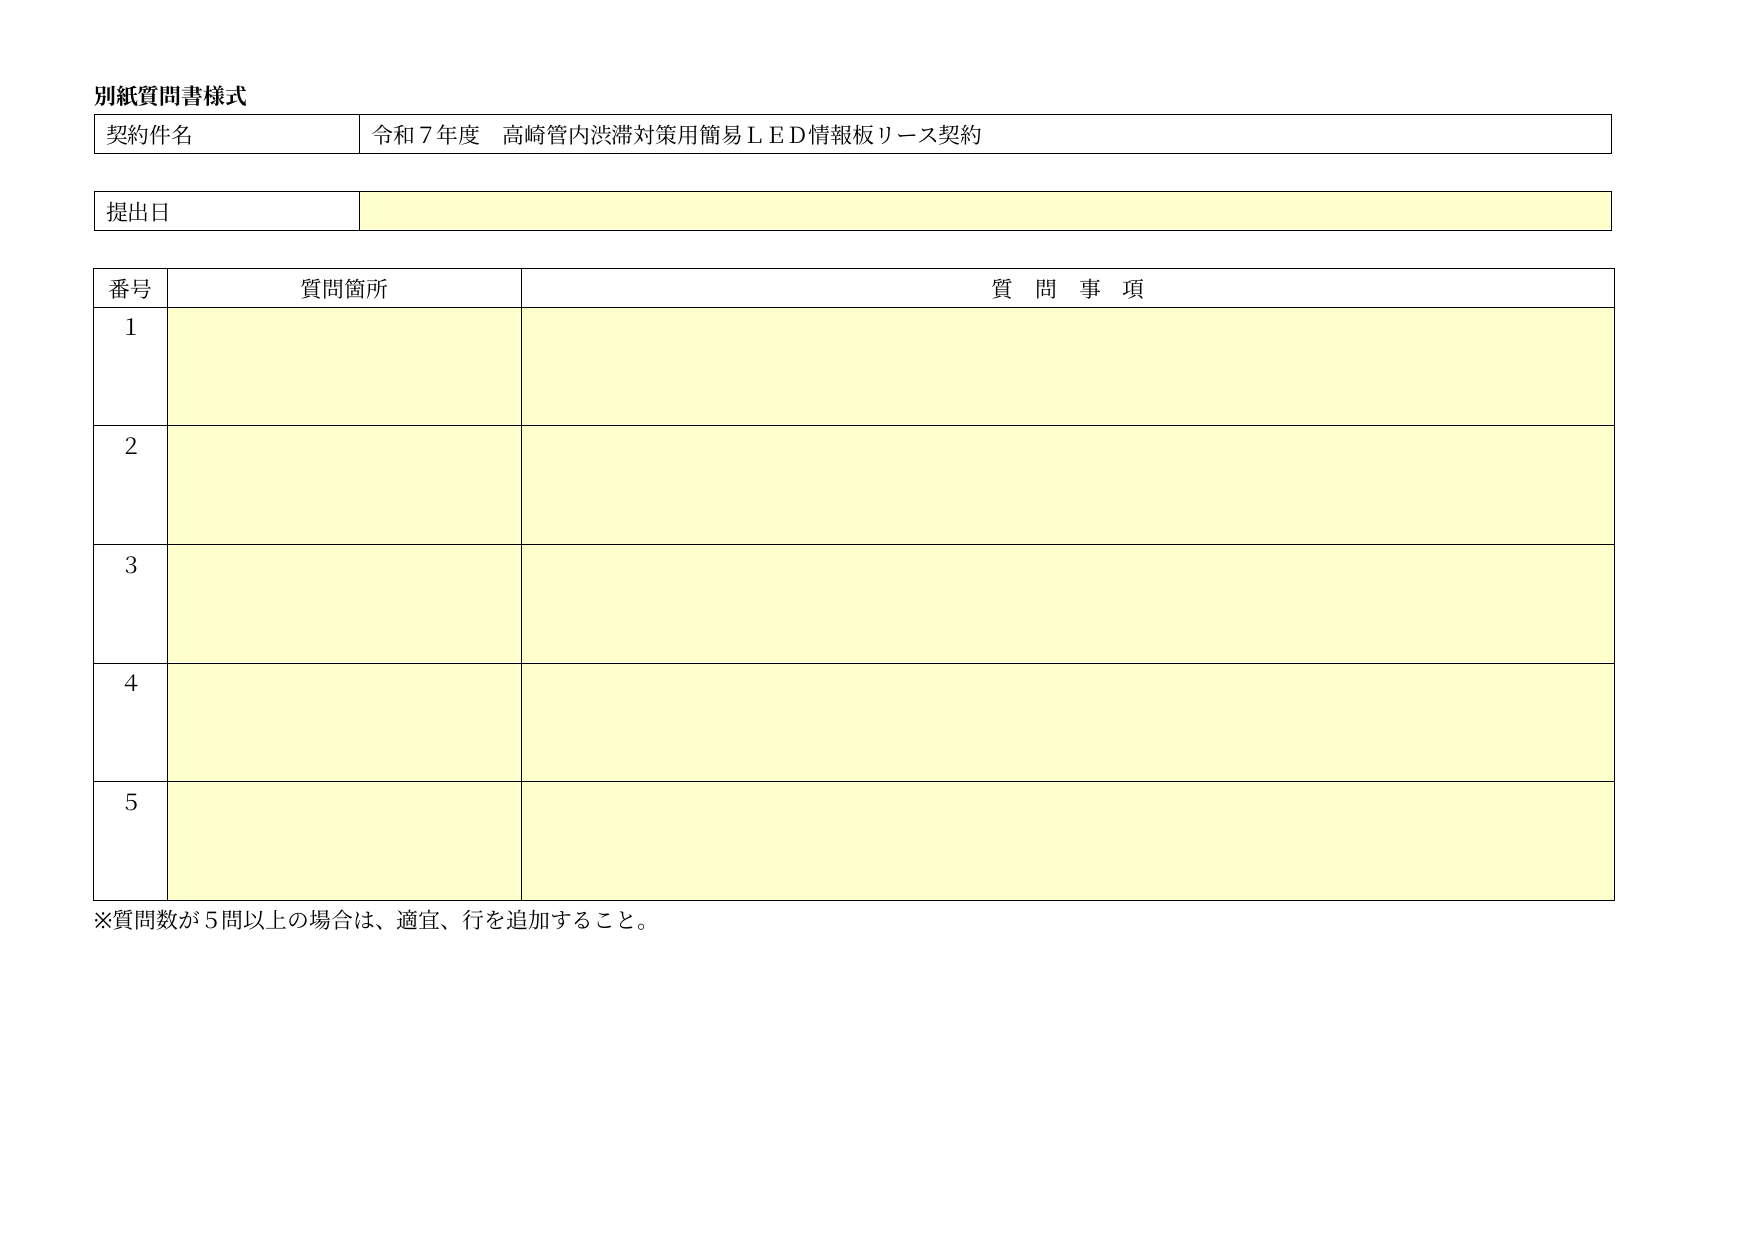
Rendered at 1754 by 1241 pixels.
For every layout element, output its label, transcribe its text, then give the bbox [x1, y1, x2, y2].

table_cell [522, 308, 1614, 425]
table_cell [168, 426, 521, 544]
table_header 契約件名 [95, 115, 359, 152]
table_header 提出日 [95, 192, 359, 229]
table_cell [168, 782, 521, 900]
table_cell ５ [94, 782, 167, 900]
table_header 質問箇所 [168, 269, 521, 307]
table_cell [168, 308, 521, 425]
table_header 令和７年度 高崎管内渋滞対策用簡易ＬＥＤ情報板リース契約 [360, 115, 1611, 152]
table_cell １ [94, 308, 167, 425]
table_header [360, 192, 1611, 229]
table_header 質 問 事 項 [522, 269, 1614, 307]
table_cell [168, 664, 521, 781]
table_cell ３ [94, 545, 167, 662]
table_cell [168, 545, 521, 662]
table_cell ４ [94, 664, 167, 781]
table_cell [522, 545, 1614, 662]
table_cell [522, 664, 1614, 781]
table_cell ２ [94, 426, 167, 544]
text ※質問数が５問以上の場合は、適宜、行を追加すること。 [94, 901, 1660, 938]
table_cell [522, 782, 1614, 900]
text 別紙質問書様式 [94, 76, 1660, 114]
table_cell [522, 426, 1614, 544]
table_header 番号 [94, 269, 167, 307]
